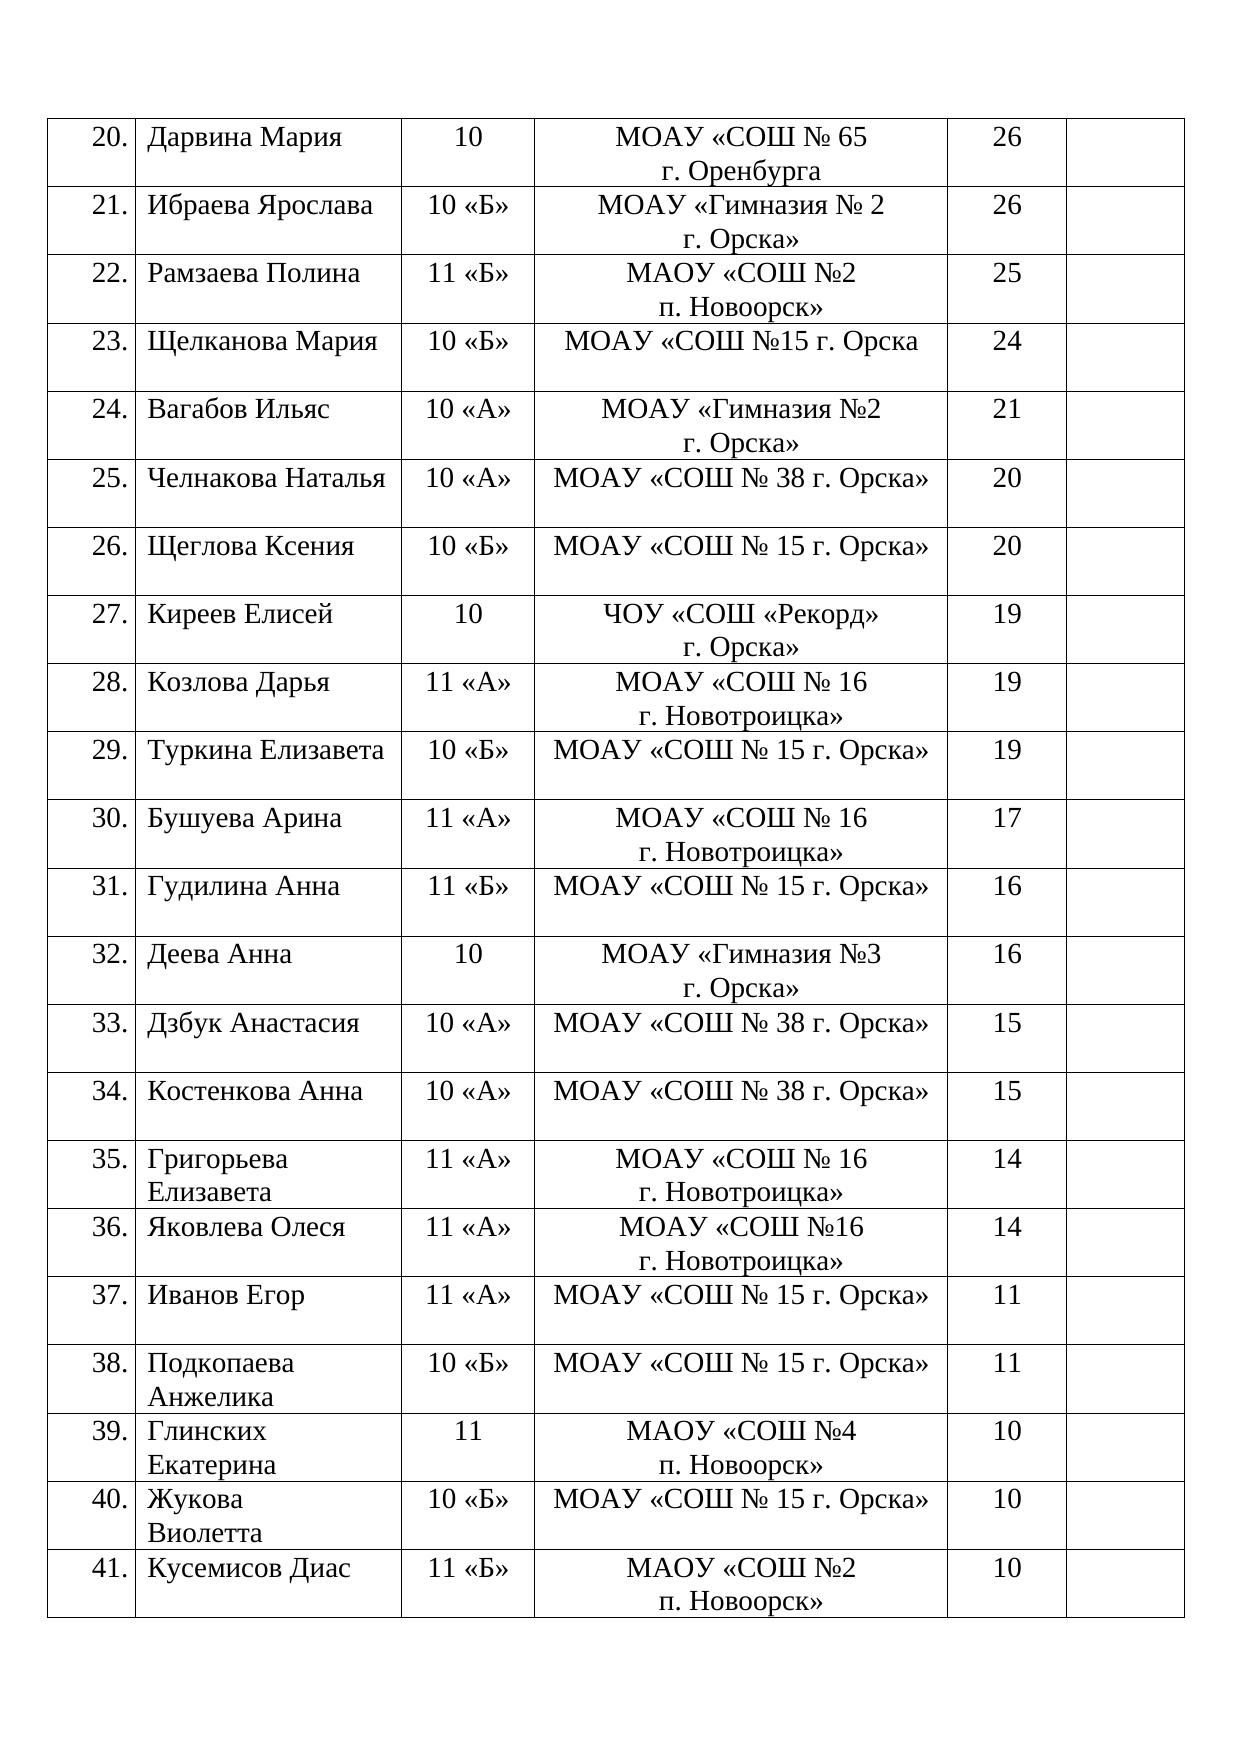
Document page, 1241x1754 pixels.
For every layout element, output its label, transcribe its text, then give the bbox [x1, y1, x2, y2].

table_cell МОАУ «СОШ № 38 г. Орска» [535, 460, 947, 527]
table_cell [48, 255, 135, 322]
table_cell 26 [948, 187, 1066, 254]
table_cell 10 [948, 1550, 1066, 1617]
table_cell [48, 732, 135, 799]
table_cell 10 «Б» [402, 528, 534, 595]
table_cell МОАУ «Гимназия №2 г. Орска» [535, 392, 947, 459]
table_cell МАОУ «СОШ №2 п. Новоорск» [535, 1550, 947, 1617]
table_cell МОАУ «Гимназия №3 г. Орска» [535, 937, 947, 1004]
table_cell Челнакова Наталья [136, 460, 401, 527]
table_cell 11 «Б» [402, 869, 534, 936]
table_cell Костенкова Анна [136, 1073, 401, 1140]
table_cell Вагабов Ильяс [136, 392, 401, 459]
table_cell Щеглова Ксения [136, 528, 401, 595]
table_cell [1067, 800, 1184, 867]
table_cell 10 «А» [402, 460, 534, 527]
table_cell Дарвина Мария [136, 119, 401, 186]
table_cell 24 [948, 324, 1066, 391]
table_cell МАОУ «СОШ №2 п. Новоорск» [535, 255, 947, 322]
table_cell 26 [948, 119, 1066, 186]
table_cell 11 [402, 1414, 534, 1481]
table_cell [1067, 732, 1184, 799]
table_cell [48, 1209, 135, 1276]
table_cell [1067, 596, 1184, 663]
table_cell 19 [948, 596, 1066, 663]
table_cell 16 [948, 869, 1066, 936]
table_cell [1067, 324, 1184, 391]
table_cell МАОУ «СОШ №4 п. Новоорск» [535, 1414, 947, 1481]
table_cell 10 [402, 596, 534, 663]
table_cell Подкопаева Анжелика [274, 1345, 401, 1412]
table_cell [1067, 528, 1184, 595]
table_cell МОАУ «СОШ № 15 г. Орска» [535, 528, 947, 595]
table_cell Яковлева Олеся [136, 1209, 401, 1276]
table_cell [48, 869, 135, 936]
table_cell 11 «Б» [402, 255, 534, 322]
table_cell Киреев Елисей [136, 596, 401, 663]
table_cell [48, 460, 135, 527]
table_cell 14 [948, 1141, 1066, 1208]
table_cell [48, 392, 135, 459]
table_cell 20 [948, 460, 1066, 527]
table_cell МОАУ «СОШ № 15 г. Орска» [535, 1277, 947, 1344]
table_cell [48, 596, 135, 663]
table_cell [48, 800, 135, 867]
table_cell [1067, 255, 1184, 322]
table_cell [48, 1550, 135, 1617]
table_cell 10 «Б» [402, 187, 534, 254]
table_cell 11 [948, 1345, 1066, 1412]
table_cell Григорьева Елизавета [136, 1141, 401, 1208]
table_cell 16 [948, 937, 1066, 1004]
table_cell [48, 1005, 135, 1072]
table_cell 10 «Б» [402, 732, 534, 799]
table_cell [1067, 1482, 1184, 1549]
table_cell Дзбук Анастасия [136, 1005, 401, 1072]
table_cell [1067, 1277, 1184, 1344]
table_cell 10 [948, 1482, 1066, 1549]
table_cell 17 [948, 800, 1066, 867]
table_cell МОАУ «СОШ № 15 г. Орска» [535, 1345, 947, 1412]
table_cell 10 «А» [402, 392, 534, 459]
table_cell Ибраева Ярослава [136, 187, 401, 254]
table_cell 14 [948, 1209, 1066, 1276]
table_cell Глинских Екатерина [136, 1414, 401, 1481]
table_cell [1067, 119, 1184, 186]
table_cell [1067, 937, 1184, 1004]
table_cell Кусемисов Диас [136, 1550, 401, 1617]
table_cell 15 [948, 1005, 1066, 1072]
table_cell 10 «Б» [402, 324, 534, 391]
table_cell 10 «А» [402, 1073, 534, 1140]
table_cell Щелканова Мария [136, 324, 401, 391]
table_cell [1067, 1073, 1184, 1140]
table_cell [1067, 869, 1184, 936]
table_cell 11 «А» [402, 1141, 534, 1208]
table_cell МОАУ «Гимназия № 2 г. Орска» [535, 187, 947, 254]
table_cell [48, 664, 135, 731]
table_cell Гудилина Анна [136, 869, 401, 936]
table_cell [1067, 187, 1184, 254]
table_cell 10 «Б» [402, 1482, 534, 1549]
table_cell Иванов Егор [136, 1277, 401, 1344]
table_cell МОАУ «СОШ № 15 г. Орска» [535, 732, 947, 799]
table_cell 19 [948, 664, 1066, 731]
table_cell 15 [948, 1073, 1066, 1140]
table_cell Бушуева Арина [136, 800, 401, 867]
table_cell 20 [948, 528, 1066, 595]
table_cell [1067, 664, 1184, 731]
table_cell [48, 324, 135, 391]
table_cell 11 «А» [402, 664, 534, 731]
table_cell Жукова Виолетта [136, 1482, 401, 1549]
table_cell МОАУ «СОШ № 38 г. Орска» [535, 1005, 947, 1072]
table_cell 11 «Б» [402, 1550, 534, 1617]
table_cell 10 «А» [402, 1005, 534, 1072]
table_cell [48, 1345, 135, 1412]
table_cell Деева Анна [136, 937, 401, 1004]
table_cell [1067, 1005, 1184, 1072]
table_cell [1067, 1550, 1184, 1617]
table_cell 10 [402, 119, 534, 186]
table_cell [48, 119, 135, 186]
table_cell 11 «А» [402, 800, 534, 867]
table_cell 10 [948, 1414, 1066, 1481]
table_cell МОАУ «СОШ №16 г. Новотроицка» [535, 1209, 947, 1276]
table_cell [48, 1414, 135, 1481]
table_cell МОАУ «СОШ № 16 г. Новотроицка» [535, 1141, 947, 1208]
table_cell 11 [948, 1277, 1066, 1344]
table_cell МОАУ «СОШ № 16 г. Новотроицка» [535, 664, 947, 731]
table_cell [48, 1482, 135, 1549]
table_cell 11 «А» [402, 1209, 534, 1276]
table_cell [48, 1073, 135, 1140]
table_cell [1067, 1345, 1184, 1412]
table_cell [1067, 1209, 1184, 1276]
table_cell 25 [948, 255, 1066, 322]
table_cell [1067, 460, 1184, 527]
table_cell МОАУ «СОШ № 15 г. Орска» [535, 1482, 947, 1549]
table_cell [48, 187, 135, 254]
table_cell МОАУ «СОШ № 15 г. Орска» [535, 869, 947, 936]
table_cell [48, 1141, 135, 1208]
table_cell МОАУ «СОШ №15 г. Орска [535, 324, 947, 391]
table_cell Козлова Дарья [136, 664, 401, 731]
table_cell [1067, 1414, 1184, 1481]
table_cell МОАУ «СОШ № 65 г. Оренбурга [535, 119, 947, 186]
table_cell [1067, 392, 1184, 459]
table_cell МОАУ «СОШ № 16 г. Новотроицка» [535, 800, 947, 867]
table_cell Рамзаева Полина [136, 255, 401, 322]
table_cell Туркина Елизавета [136, 732, 401, 799]
table_cell [48, 937, 135, 1004]
table_cell [48, 528, 135, 595]
table_cell 19 [948, 732, 1066, 799]
table_cell 11 «А» [402, 1277, 534, 1344]
table_cell 21 [948, 392, 1066, 459]
table_cell 10 [402, 937, 534, 1004]
table_cell [1067, 1141, 1184, 1208]
table_cell ЧОУ «СОШ «Рекорд» г. Орска» [535, 596, 947, 663]
table_cell МОАУ «СОШ № 38 г. Орска» [535, 1073, 947, 1140]
table_cell 10 «Б» [402, 1345, 534, 1412]
table_cell [48, 1277, 135, 1344]
